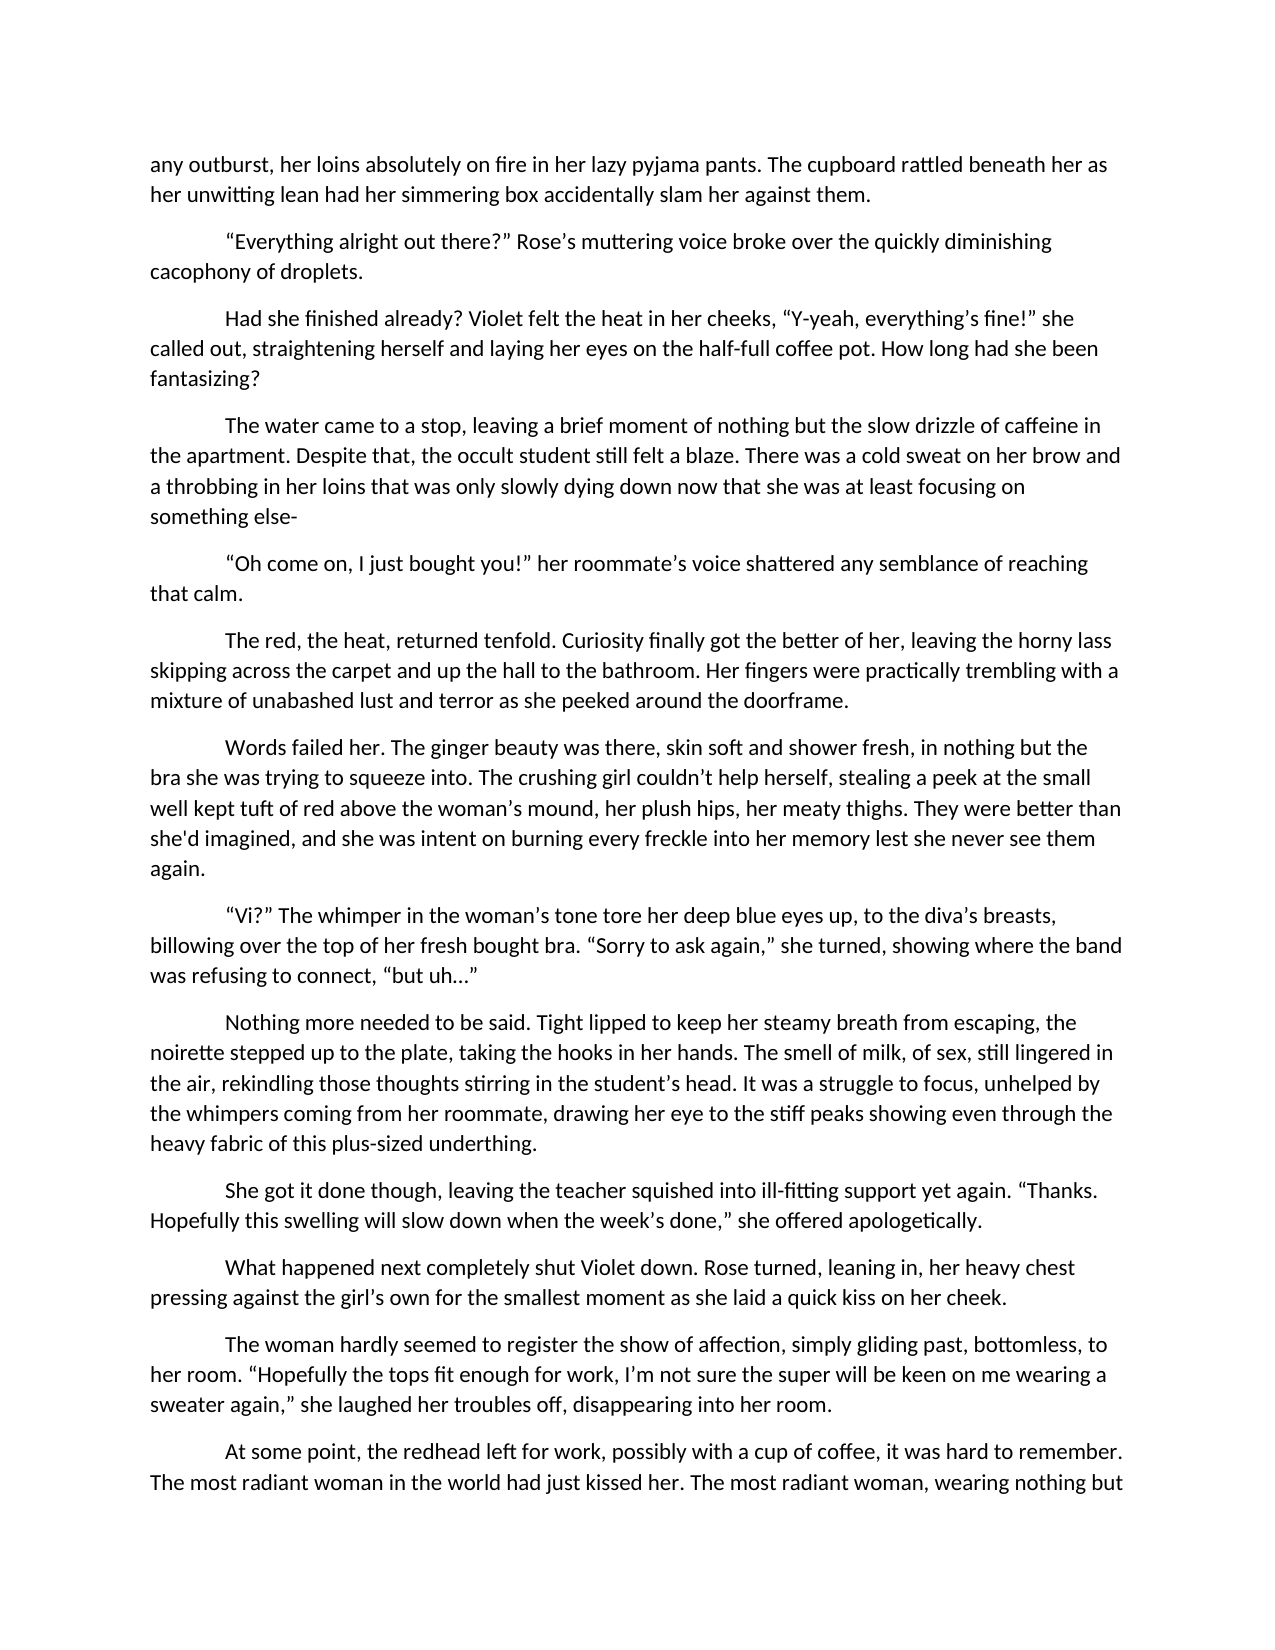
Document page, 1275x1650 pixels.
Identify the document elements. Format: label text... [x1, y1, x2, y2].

text “Everything alright out there?” Rose’s muttering voice broke over the quickly diminishing cacophony of droplets. [150, 227, 1125, 285]
text The red, the heat, returned tenfold. Curiosity finally got the better of her, leaving the horny lass skipping across the carpet and up the hall to the bathroom. Her fingers were practically trembling with a mixture of unabashed lust and terror as she peeked around the doorframe. [150, 626, 1125, 714]
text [150, 1437, 1125, 1496]
text She got it done though, leaving the teacher squished into ill-fitting support yet again. “Thanks. Hopefully this swelling will slow down when the week’s done,” she offered apologetically. [150, 1176, 1125, 1234]
text Had she finished already? Violet felt the heat in her cheeks, “Y-yeah, everything’s fine!” she called out, straightening herself and laying her eyes on the half-full coffee pot. How long had she been fantasizing? [150, 304, 1125, 393]
text “Oh come on, I just bought you!” her roommate’s voice shattered any semblance of reaching that calm. [150, 549, 1125, 607]
text Nothing more needed to be said. Tight lipped to keep her steamy breath from escaping, the noirette stepped up to the plate, taking the hooks in her hands. The smell of milk, of sex, still lingered in the air, rekindling those thoughts stirring in the student’s head. It was a struggle to focus, unhelped by the whimpers coming from her roommate, drawing her eye to the stiff peaks showing even through the heavy fabric of this plus-sized underthing. [150, 1008, 1125, 1157]
text The woman hardly seemed to register the show of affection, simply gliding past, bottomless, to her room. “Hopefully the tops fit enough for work, I’m not sure the super will be keen on me wearing a sweater again,” she laughed her troubles off, disappearing into her room. [150, 1330, 1125, 1419]
text What happened next completely shut Violet down. Rose turned, leaning in, her heavy chest pressing against the girl’s own for the smallest moment as she laid a quick kiss on her cheek. [150, 1253, 1125, 1311]
text “Vi?” The whimper in the woman’s tone tore her deep blue eyes up, to the diva’s breasts, billowing over the top of her fresh bought bra. “Sorry to ask again,” she turned, showing where the band was refusing to connect, “but uh…” [150, 901, 1125, 989]
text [150, 150, 1125, 208]
text Words failed her. The ginger beauty was there, skin soft and shower fresh, in nothing but the bra she was trying to squeeze into. The crushing girl couldn’t help herself, stealing a peek at the small well kept tuft of red above the woman’s mound, her plush hips, her meaty thighs. They were better than she'd imagined, and she was intent on burning every freckle into her memory lest she never see them again. [150, 733, 1125, 882]
text The water came to a stop, leaving a brief moment of nothing but the slow drizzle of caffeine in the apartment. Despite that, the occult student still felt a blaze. There was a cold sweat on her brow and a throbbing in her loins that was only slowly dying down now that she was at least focusing on something else- [150, 411, 1125, 530]
